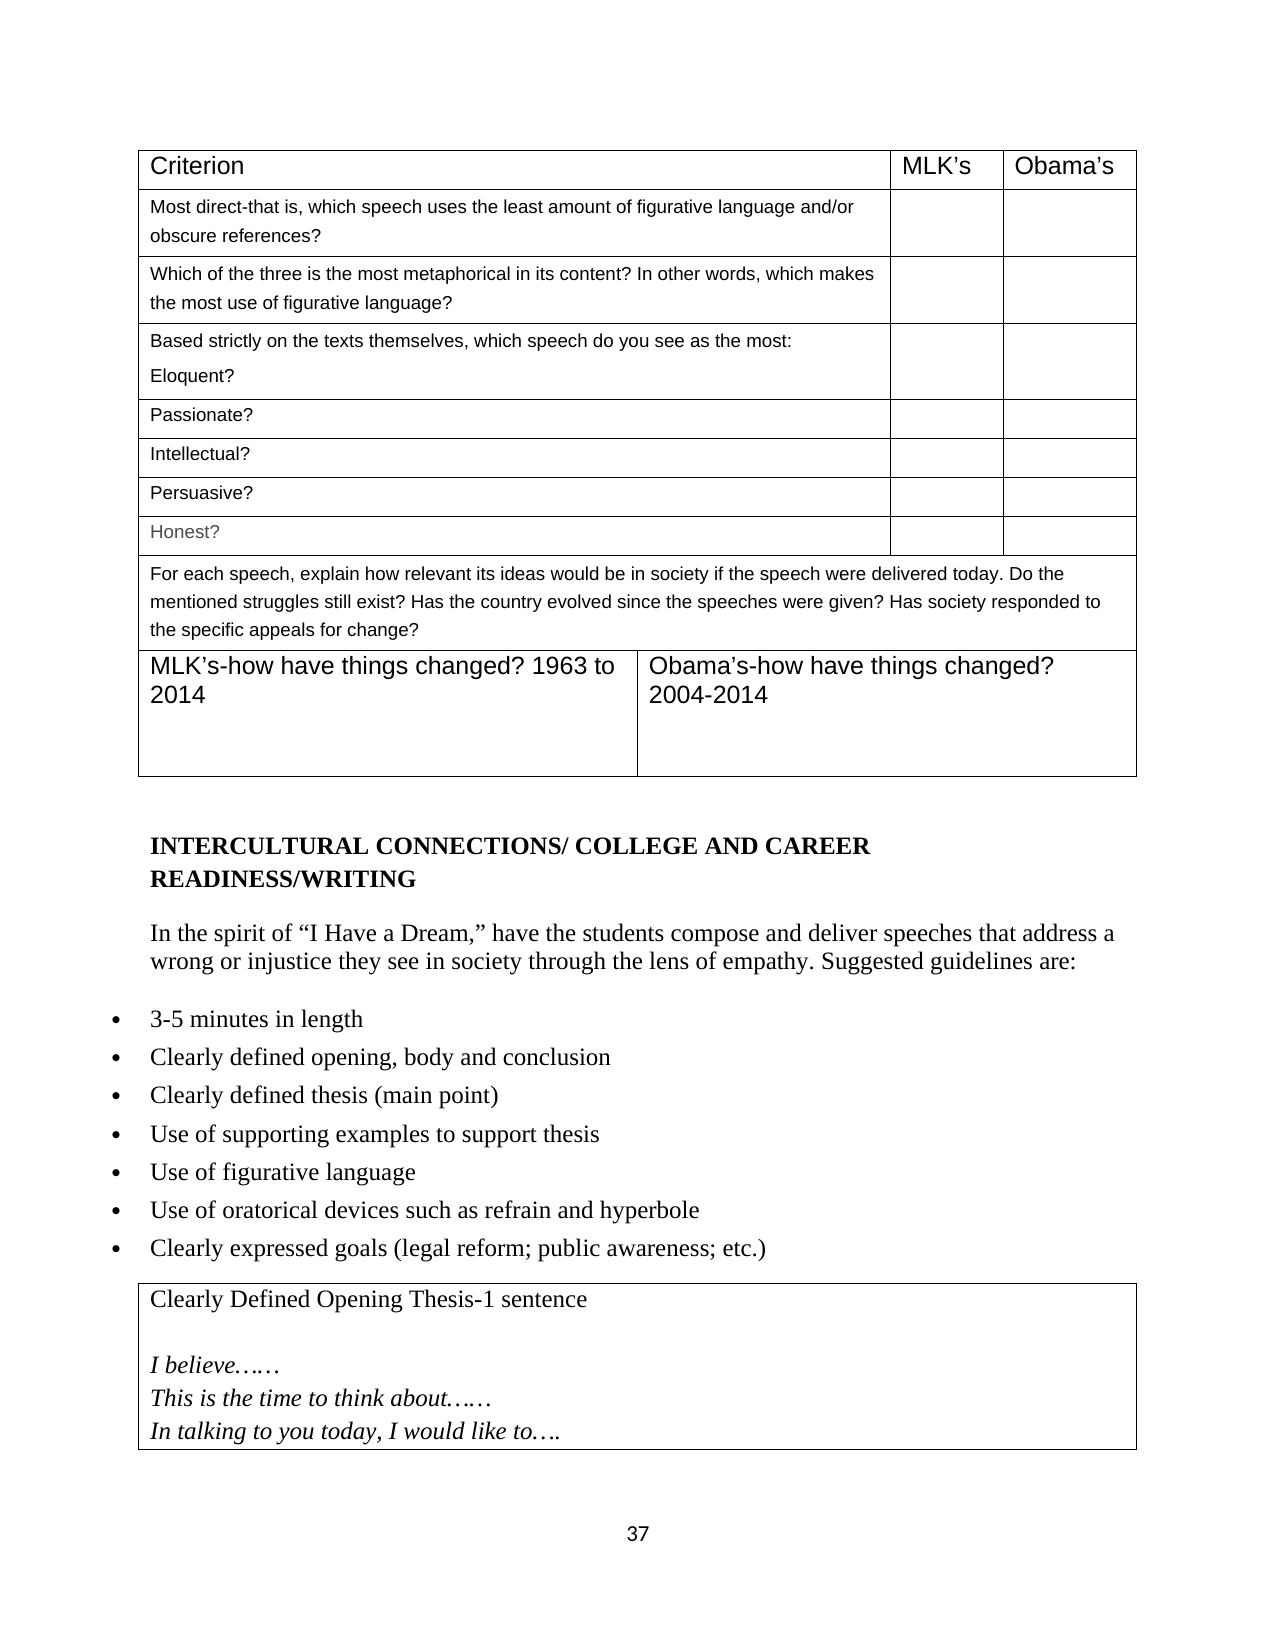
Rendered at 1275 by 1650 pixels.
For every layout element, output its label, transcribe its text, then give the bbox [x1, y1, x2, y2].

table_cell [1004, 439, 1136, 477]
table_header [139, 1284, 1136, 1448]
table_cell Passionate? [139, 400, 890, 438]
table_cell [1004, 517, 1136, 555]
table_cell Honest? [139, 517, 890, 555]
table_header MLK’s [891, 151, 1003, 189]
table_cell [1004, 478, 1136, 516]
list Clearly defined opening, body and conclusion [112, 1042, 1125, 1071]
table_cell [1004, 257, 1136, 322]
text INTERCULTURAL CONNECTIONS/ COLLEGE AND CAREER READINESS/WRITING [150, 831, 1125, 893]
table_header Criterion [139, 151, 890, 189]
table_cell [891, 478, 1003, 516]
table_cell Persuasive? [139, 478, 890, 516]
table_cell MLK’s-how have things changed? 1963 to 2014 [139, 651, 637, 776]
list Use of supporting examples to support thesis [112, 1119, 1125, 1147]
table_cell [891, 400, 1003, 438]
table_cell [891, 190, 1003, 256]
text In the spirit of “I Have a Dream,” have the students compose and deliver speeches that address a wrong or injustice they see in society through the lens of empathy. Suggested guidelines are: [150, 918, 1125, 975]
table_cell Which of the three is the most metaphorical in its content? In other words, which makes the most use of figurative language? [139, 257, 890, 322]
table_cell [891, 257, 1003, 322]
table_cell [891, 324, 1003, 398]
table_cell [891, 439, 1003, 477]
table_cell Most direct-that is, which speech uses the least amount of figurative language and/or obscure references? [139, 190, 890, 256]
table_cell For each speech, explain how relevant its ideas would be in society if the speech were delivered today. Do the mentioned struggles still exist? Has the country evolved since the speeches were given? Has society responded to the specific appeals for change? [139, 556, 1136, 650]
table_header Obama’s [1004, 151, 1136, 189]
table_cell [1004, 400, 1136, 438]
table_cell [1004, 190, 1136, 256]
list 3-5 minutes in length [112, 1004, 1125, 1033]
list Use of figurative language [112, 1157, 1125, 1186]
table_cell Based strictly on the texts themselves, which speech do you see as the most: Eloquent? [139, 324, 890, 398]
table_cell [1004, 324, 1136, 398]
table_cell Intellectual? [139, 439, 890, 477]
table_cell [891, 517, 1003, 555]
list Clearly defined thesis (main point) [112, 1081, 1125, 1109]
list Clearly expressed goals (legal reform; public awareness; etc.) [112, 1233, 1125, 1262]
list Use of oratorical devices such as refrain and hyperbole [112, 1195, 1125, 1224]
table_cell Obama’s-how have things changed? 2004-2014 [638, 651, 1136, 776]
